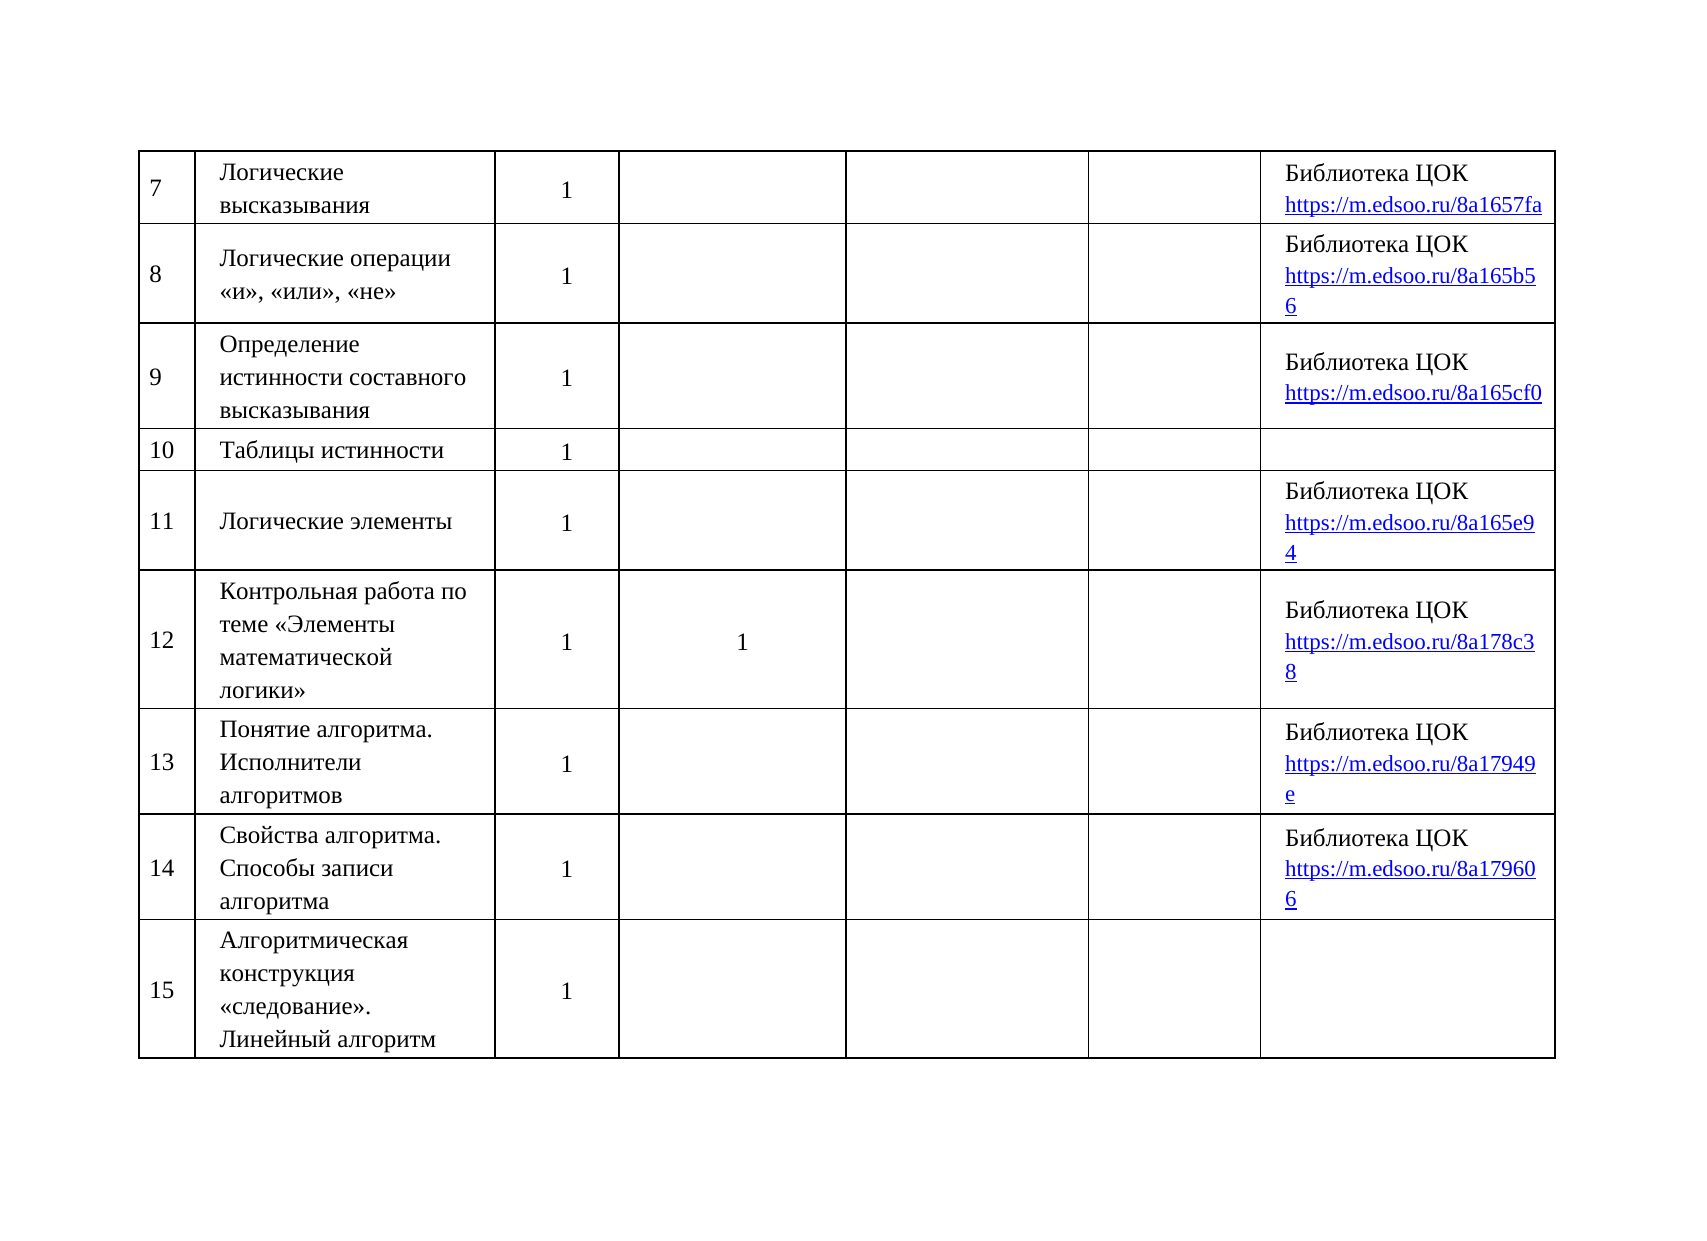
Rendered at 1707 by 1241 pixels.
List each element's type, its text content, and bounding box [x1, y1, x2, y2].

table_cell [1089, 709, 1260, 813]
table_cell 10 [140, 429, 194, 469]
table_cell [1261, 429, 1554, 469]
table_cell Контрольная работа по теме «Элементы математической логики» [196, 571, 494, 708]
table_cell Библиотека ЦОК https://m.edsoo.ru/8a179606 [1261, 815, 1554, 918]
table_cell Библиотека ЦОК https://m.edsoo.ru/8a165e94 [1261, 471, 1554, 569]
table_cell 1 [496, 709, 618, 813]
table_cell [847, 709, 1088, 813]
table_cell [1089, 224, 1260, 322]
table_cell [847, 471, 1088, 569]
table_cell [1089, 571, 1260, 708]
table_cell [620, 224, 845, 322]
table_cell [620, 324, 845, 428]
table_cell [847, 224, 1088, 322]
table_cell 13 [140, 709, 194, 813]
table_cell 1 [496, 920, 618, 1057]
table_cell 1 [620, 571, 845, 708]
table_cell Логические элементы [196, 471, 494, 569]
table_cell [847, 815, 1088, 918]
table_cell 15 [140, 920, 194, 1057]
table_cell [1089, 471, 1260, 569]
table_cell Библиотека ЦОК https://m.edsoo.ru/8a1657fa [1261, 152, 1554, 222]
table_cell Библиотека ЦОК https://m.edsoo.ru/8a165cf0 [1261, 324, 1554, 428]
table_cell [847, 324, 1088, 428]
table_cell Понятие алгоритма. Исполнители алгоритмов [196, 709, 494, 813]
table_cell 12 [140, 571, 194, 708]
table_cell Алгоритмическая конструкция «следование». Линейный алгоритм [196, 920, 494, 1057]
table_cell Библиотека ЦОК https://m.edsoo.ru/8a178c38 [1261, 571, 1554, 708]
table_cell [620, 429, 845, 469]
table_cell 1 [496, 324, 618, 428]
table_cell Логические операции «и», «или», «не» [196, 224, 494, 322]
table_cell 8 [140, 224, 194, 322]
table_cell [620, 920, 845, 1057]
table_cell Логические высказывания [196, 152, 494, 222]
table_cell Определение истинности составного высказывания [196, 324, 494, 428]
table_cell 14 [140, 815, 194, 918]
table_cell [1089, 429, 1260, 469]
table_cell 1 [496, 571, 618, 708]
table_cell Свойства алгоритма. Способы записи алгоритма [196, 815, 494, 918]
table_cell [1089, 920, 1260, 1057]
table_cell [1089, 152, 1260, 222]
table_cell Таблицы истинности [196, 429, 494, 469]
table_cell 1 [496, 815, 618, 918]
table_cell [620, 152, 845, 222]
table_cell [1089, 815, 1260, 918]
table_cell [1261, 920, 1554, 1057]
table_cell 11 [140, 471, 194, 569]
table_cell [847, 429, 1088, 469]
table_cell [620, 709, 845, 813]
table_cell 1 [496, 429, 618, 469]
table_cell Библиотека ЦОК https://m.edsoo.ru/8a17949e [1261, 709, 1554, 813]
table_cell [620, 471, 845, 569]
table_cell [620, 815, 845, 918]
table_cell 1 [496, 224, 618, 322]
table_cell [1089, 324, 1260, 428]
table_cell 1 [496, 471, 618, 569]
table_cell [847, 152, 1088, 222]
table_cell [847, 920, 1088, 1057]
table_cell 9 [140, 324, 194, 428]
table_cell [847, 571, 1088, 708]
table_cell Библиотека ЦОК https://m.edsoo.ru/8a165b56 [1261, 224, 1554, 322]
table_cell 7 [140, 152, 194, 222]
table_cell 1 [496, 152, 618, 222]
